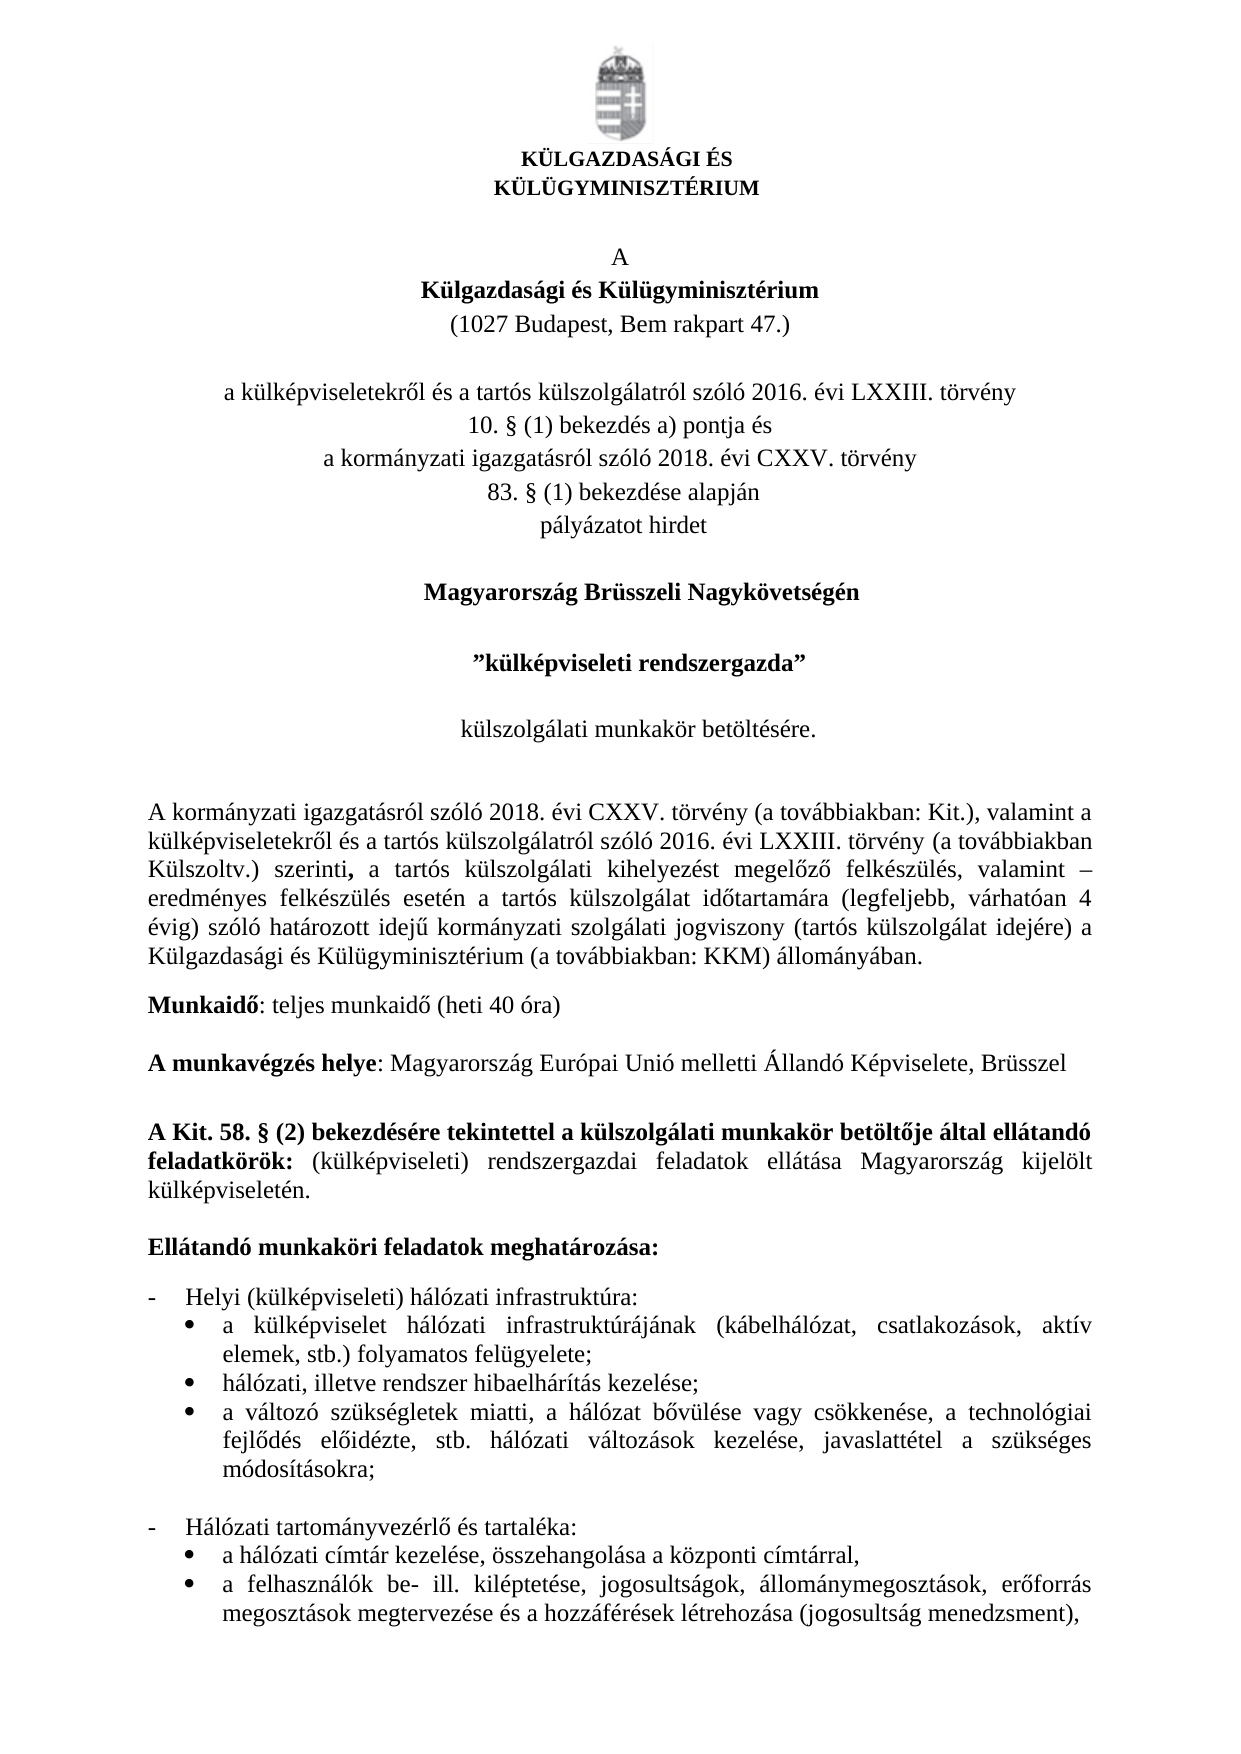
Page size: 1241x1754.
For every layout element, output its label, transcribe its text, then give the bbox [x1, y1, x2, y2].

list a változó szükségletek miatti, a hálózat bővülése vagy csökkenése, a technológiai fejlődés előidézte, stb. hálózati változások kezelése, javaslattétel a szükséges módosításokra; [185, 1397, 1093, 1483]
text 83. § (1) bekezdése alapján pályázatot hirdet [449, 477, 798, 539]
list a külképviselet hálózati infrastruktúrájának (kábelhálózat, csatlakozások, aktív elemek, stb.) folyamatos felügyelete; [185, 1311, 1093, 1368]
text (1027 Budapest, Bem rakpart 47.) [148, 309, 1092, 338]
text ”külképviseleti rendszergazda” [201, 648, 1078, 677]
list a felhasználók be- ill. kiléptetése, jogosultságok, állománymegosztások, erőforrás megosztások megtervezése és a hozzáférések létrehozása (jogosultság menedzsment), [185, 1569, 1093, 1627]
list a hálózati címtár kezelése, összehangolása a központi címtárral, [185, 1541, 1093, 1569]
text a külképviseletekről és a tartós külszolgálatról szóló 2016. évi LXXIII. törvény [148, 377, 1092, 405]
text Munkaidő: teljes munkaidő (heti 40 óra) [148, 990, 1093, 1019]
text A Kit. 58. § (2) bekezdésére tekintettel a külszolgálati munkakör betöltője által ellátandó feladatkörök: (külképviseleti) rendszergazdai feladatok ellátása Magyarország kijelölt külképviseletén. [148, 1117, 1093, 1203]
text Magyarország Brüsszeli Nagykövetségén [191, 577, 1093, 606]
list Hálózati tartományvezérlő és tartaléka: [148, 1512, 1093, 1541]
text A munkavégzés helye: Magyarország Európai Unió melletti Állandó Képviselete, Brüsszel [148, 1048, 1093, 1077]
list Helyi (külképviseleti) hálózati infrastruktúra: [148, 1282, 1093, 1311]
text 10. § (1) bekezdés a) pontja és [148, 410, 1092, 439]
list hálózati, illetve rendszer hibaelhárítás kezelése; [185, 1368, 1093, 1397]
text A kormányzati igazgatásról szóló 2018. évi CXXV. törvény (a továbbiakban: Kit.), valamint a külképviseletekről és a tartós külszolgálatról szóló 2016. évi LXXIII. törvény (a továbbiakban Külszoltv.) szerinti, a tartós külszolgálati kihelyezést megelőző felkészülés, valamint – eredményes felkészülés esetén a tartós külszolgálat időtartamára (legfeljebb, várhatóan 4 évig) szóló határozott idejű kormányzati szolgálati jogviszony (tartós külszolgálat idejére) a Külgazdasági és Külügyminisztérium (a továbbiakban: KKM) állományában. [148, 797, 1093, 969]
text külszolgálati munkakör betöltésére. [184, 714, 1093, 743]
text a kormányzati igazgatásról szóló 2018. évi CXXV. törvény [148, 443, 1092, 472]
text Ellátandó munkaköri feladatok meghatározása: [148, 1232, 1093, 1261]
text A [148, 242, 1092, 271]
text Külgazdasági és Külügyminisztérium [148, 276, 1092, 304]
picture [586, 44, 655, 147]
